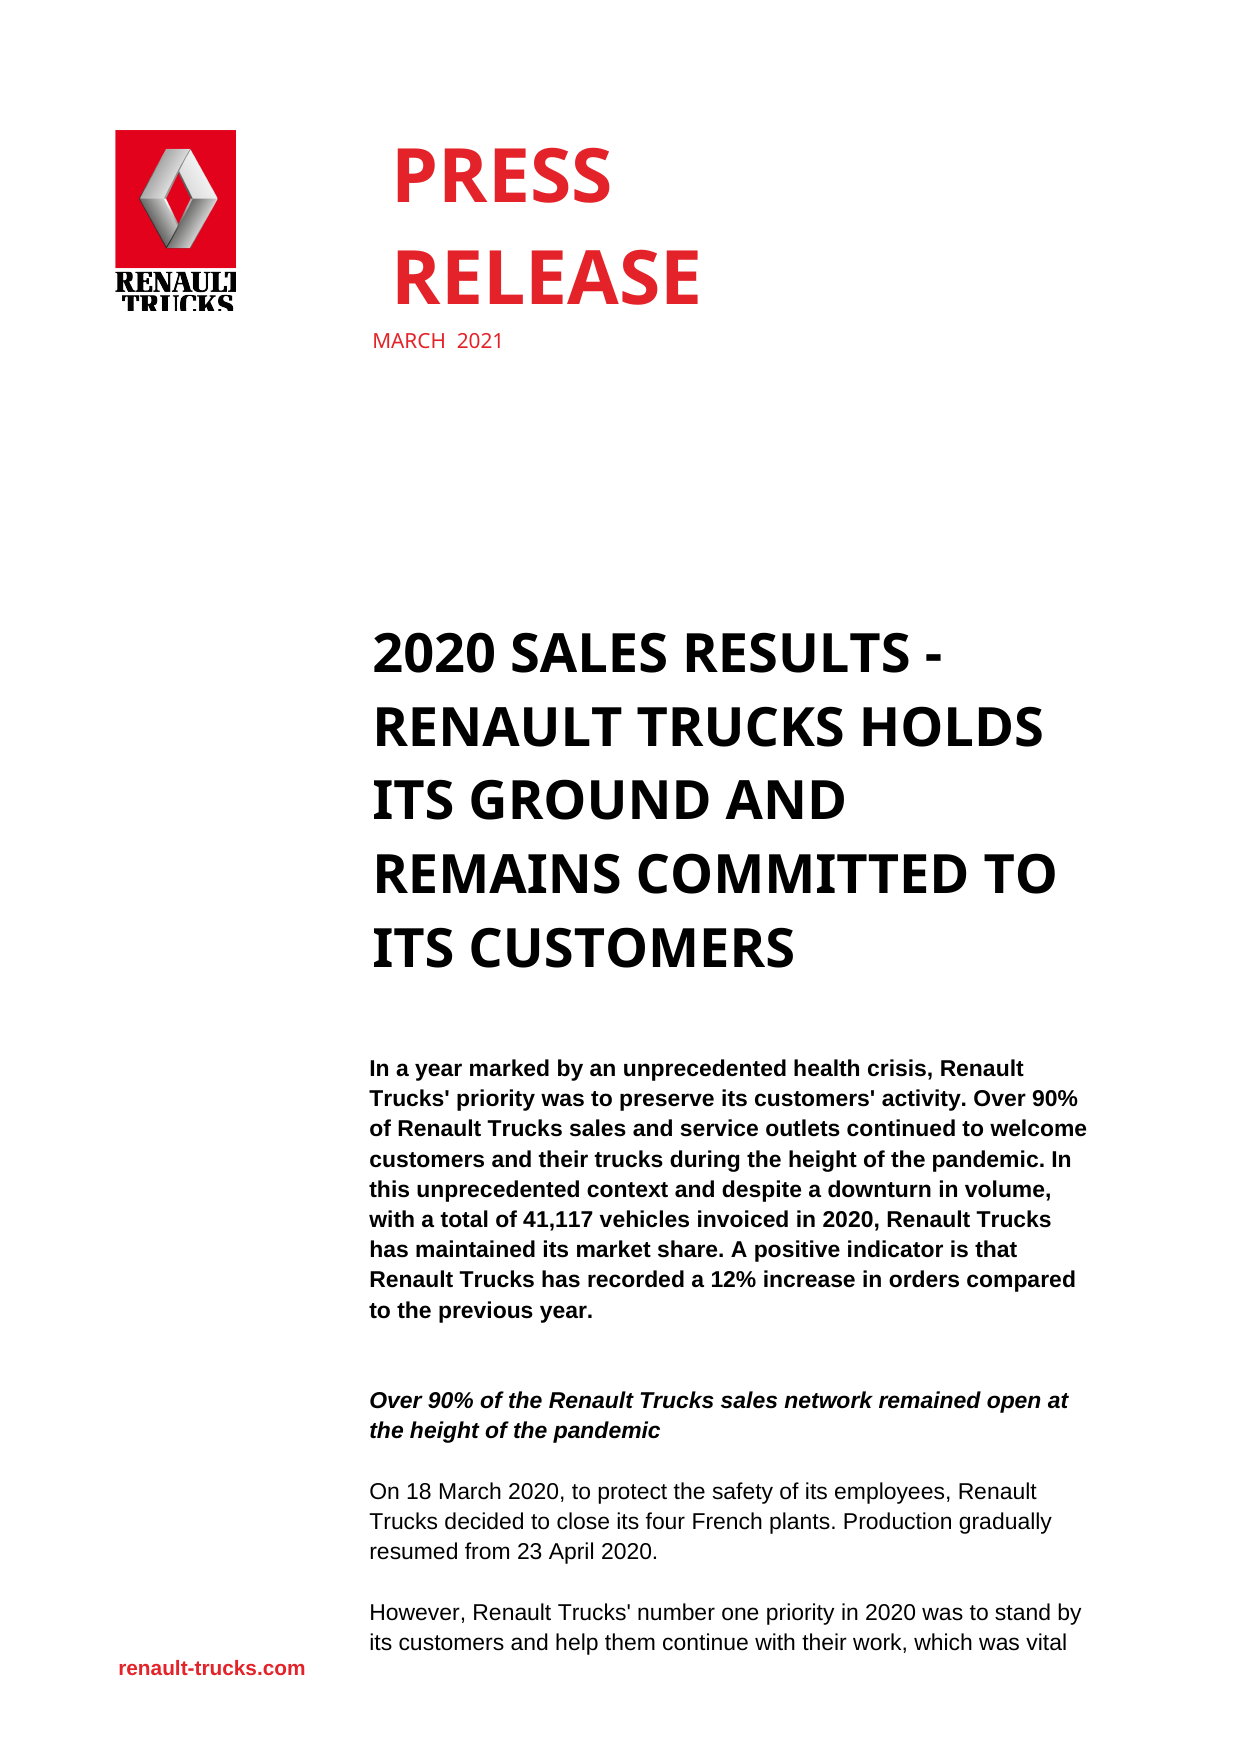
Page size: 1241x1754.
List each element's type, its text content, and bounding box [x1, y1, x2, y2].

picture [115, 130, 236, 311]
text In a year marked by an unprecedented health crisis, Renault Trucks' priority was to preserve its customers' activity. Over 90% of Renault Trucks sales and service outlets continued to welcome customers and their trucks during the height of the pandemic. In this unprecedented context and despite a downturn in volume, with a total of 41,117 vehicles invoiced in 2020, Renault Trucks has maintained its market share. A positive indicator is that Renault Trucks has recorded a 12% increase in orders compared to the previous year. [369, 1055, 1093, 1323]
list Over 90% of the Renault Trucks sales network remained open at the height of the pandemic [369, 1387, 1093, 1444]
text PRESS [372, 122, 1093, 224]
text On 18 March 2020, to protect the safety of its employees, Renault Trucks decided to close its four French plants. Production gradually resumed from 23 April 2020. [369, 1478, 1093, 1564]
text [369, 1599, 1093, 1655]
text RELEASE [372, 224, 1093, 326]
text MARCH 2021 [372, 326, 1093, 355]
text 2020 SALES RESULTS - RENAULT TRUCKS HOLDS ITS GROUND AND REMAINS COMMITTED TO ITS CUSTOMERS [372, 614, 1093, 983]
